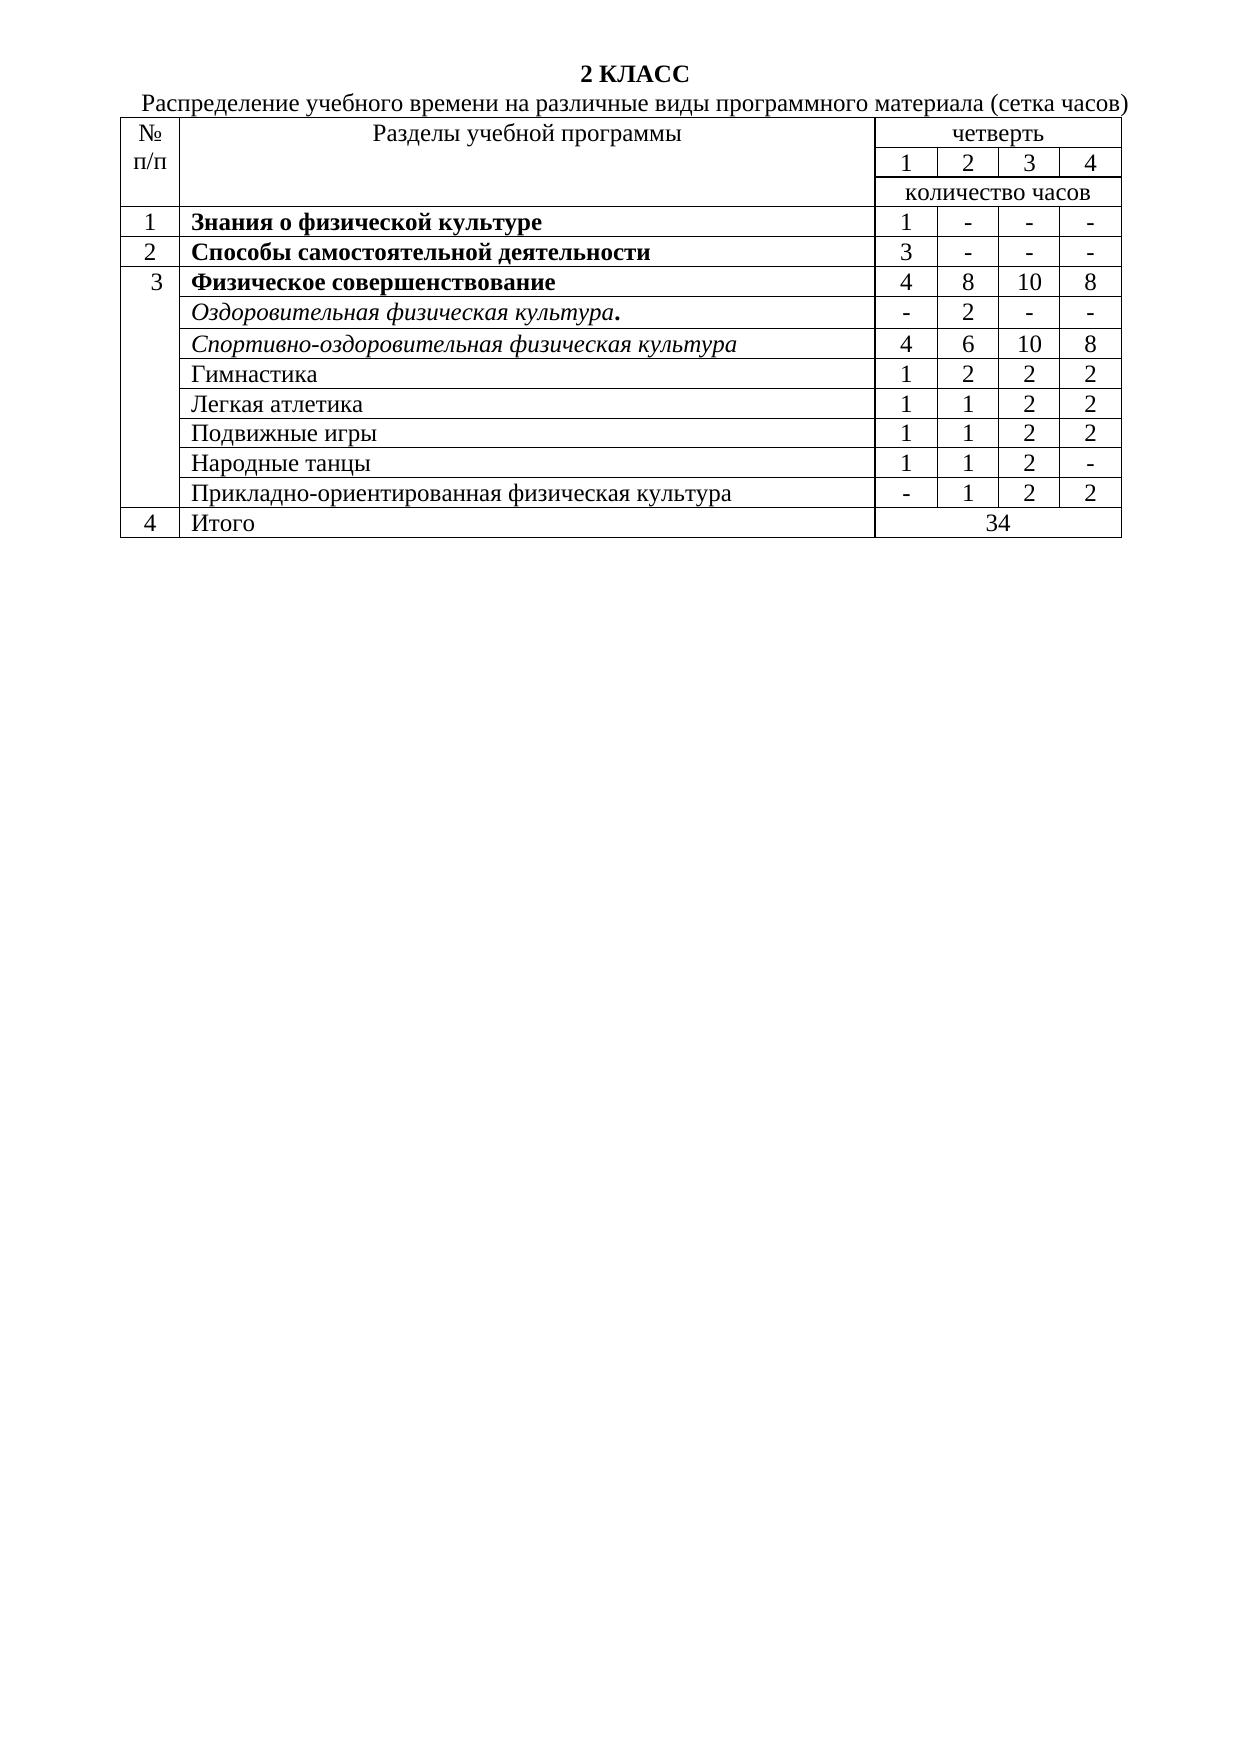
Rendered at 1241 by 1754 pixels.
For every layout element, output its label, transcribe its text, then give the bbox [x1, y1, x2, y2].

table_cell 2 [1060, 359, 1121, 388]
table_cell 1 [876, 207, 937, 236]
table_cell 1 [876, 359, 937, 388]
table_cell - [1060, 297, 1121, 328]
table_cell 8 [938, 267, 998, 296]
table_cell Знания о физической культуре [180, 207, 874, 236]
table_header Разделы учебной программы [180, 118, 874, 206]
table_cell 8 [1060, 329, 1121, 358]
table_header № п/п [121, 118, 179, 206]
table_cell 2 [121, 237, 179, 266]
table_cell - [876, 297, 937, 328]
table_cell - [999, 297, 1059, 328]
table_cell - [1060, 237, 1121, 266]
table_cell - [876, 478, 937, 507]
table_cell 1 [876, 389, 937, 417]
table_cell - [1060, 207, 1121, 236]
table_cell 6 [938, 329, 998, 358]
table_cell - [938, 207, 998, 236]
table_cell Легкая атлетика [180, 389, 874, 417]
table_cell Народные танцы [180, 448, 874, 477]
table_cell - [999, 237, 1059, 266]
table_cell 1 [876, 448, 937, 477]
table_cell 2 [999, 419, 1059, 447]
table_cell 4 [876, 329, 937, 358]
table_cell 4 [121, 508, 179, 537]
text 2 КЛАСС [103, 59, 1167, 88]
table_cell 2 [1060, 478, 1121, 507]
table_cell Оздоровительная физическая культура. [180, 297, 874, 328]
table_cell 34 [876, 508, 1121, 537]
table_cell 3 [121, 267, 179, 507]
table_cell 2 [999, 359, 1059, 388]
table_cell 2 [999, 448, 1059, 477]
table_cell 1 [938, 389, 998, 417]
table_cell 1 [876, 419, 937, 447]
table_cell количество часов [876, 178, 1121, 206]
table_cell 2 [999, 389, 1059, 417]
table_cell Прикладно-ориентированная физическая культура [180, 478, 874, 507]
table_cell 2 [938, 359, 998, 388]
table_cell 4 [876, 267, 937, 296]
table_cell Способы самостоятельной деятельности [180, 237, 874, 266]
table_cell 2 [938, 148, 998, 176]
table_cell 8 [1060, 267, 1121, 296]
table_cell Подвижные игры [180, 419, 874, 447]
table_cell 10 [999, 329, 1059, 358]
table_cell Итого [180, 508, 874, 537]
table_cell - [938, 237, 998, 266]
table_cell - [1060, 448, 1121, 477]
text Распределение учебного времени на различные виды программного материала (сетка часов) [103, 88, 1167, 117]
table_cell 4 [1060, 148, 1121, 176]
table_cell 1 [938, 419, 998, 447]
table_cell 1 [876, 148, 937, 176]
table_cell 3 [876, 237, 937, 266]
table_cell Физическое совершенствование [180, 267, 874, 296]
table_cell 10 [999, 267, 1059, 296]
table_cell 2 [938, 297, 998, 328]
table_cell Спортивно-оздоровительная физическая культура [180, 329, 874, 358]
table_cell 1 [121, 207, 179, 236]
table_cell 1 [938, 478, 998, 507]
table_cell 2 [1060, 419, 1121, 447]
table_cell 3 [999, 148, 1059, 176]
table_cell Гимнастика [180, 359, 874, 388]
table_header четверть [876, 118, 1121, 147]
table_cell 1 [938, 448, 998, 477]
table_cell 2 [999, 478, 1059, 507]
table_cell 2 [1060, 389, 1121, 417]
table_cell - [999, 207, 1059, 236]
